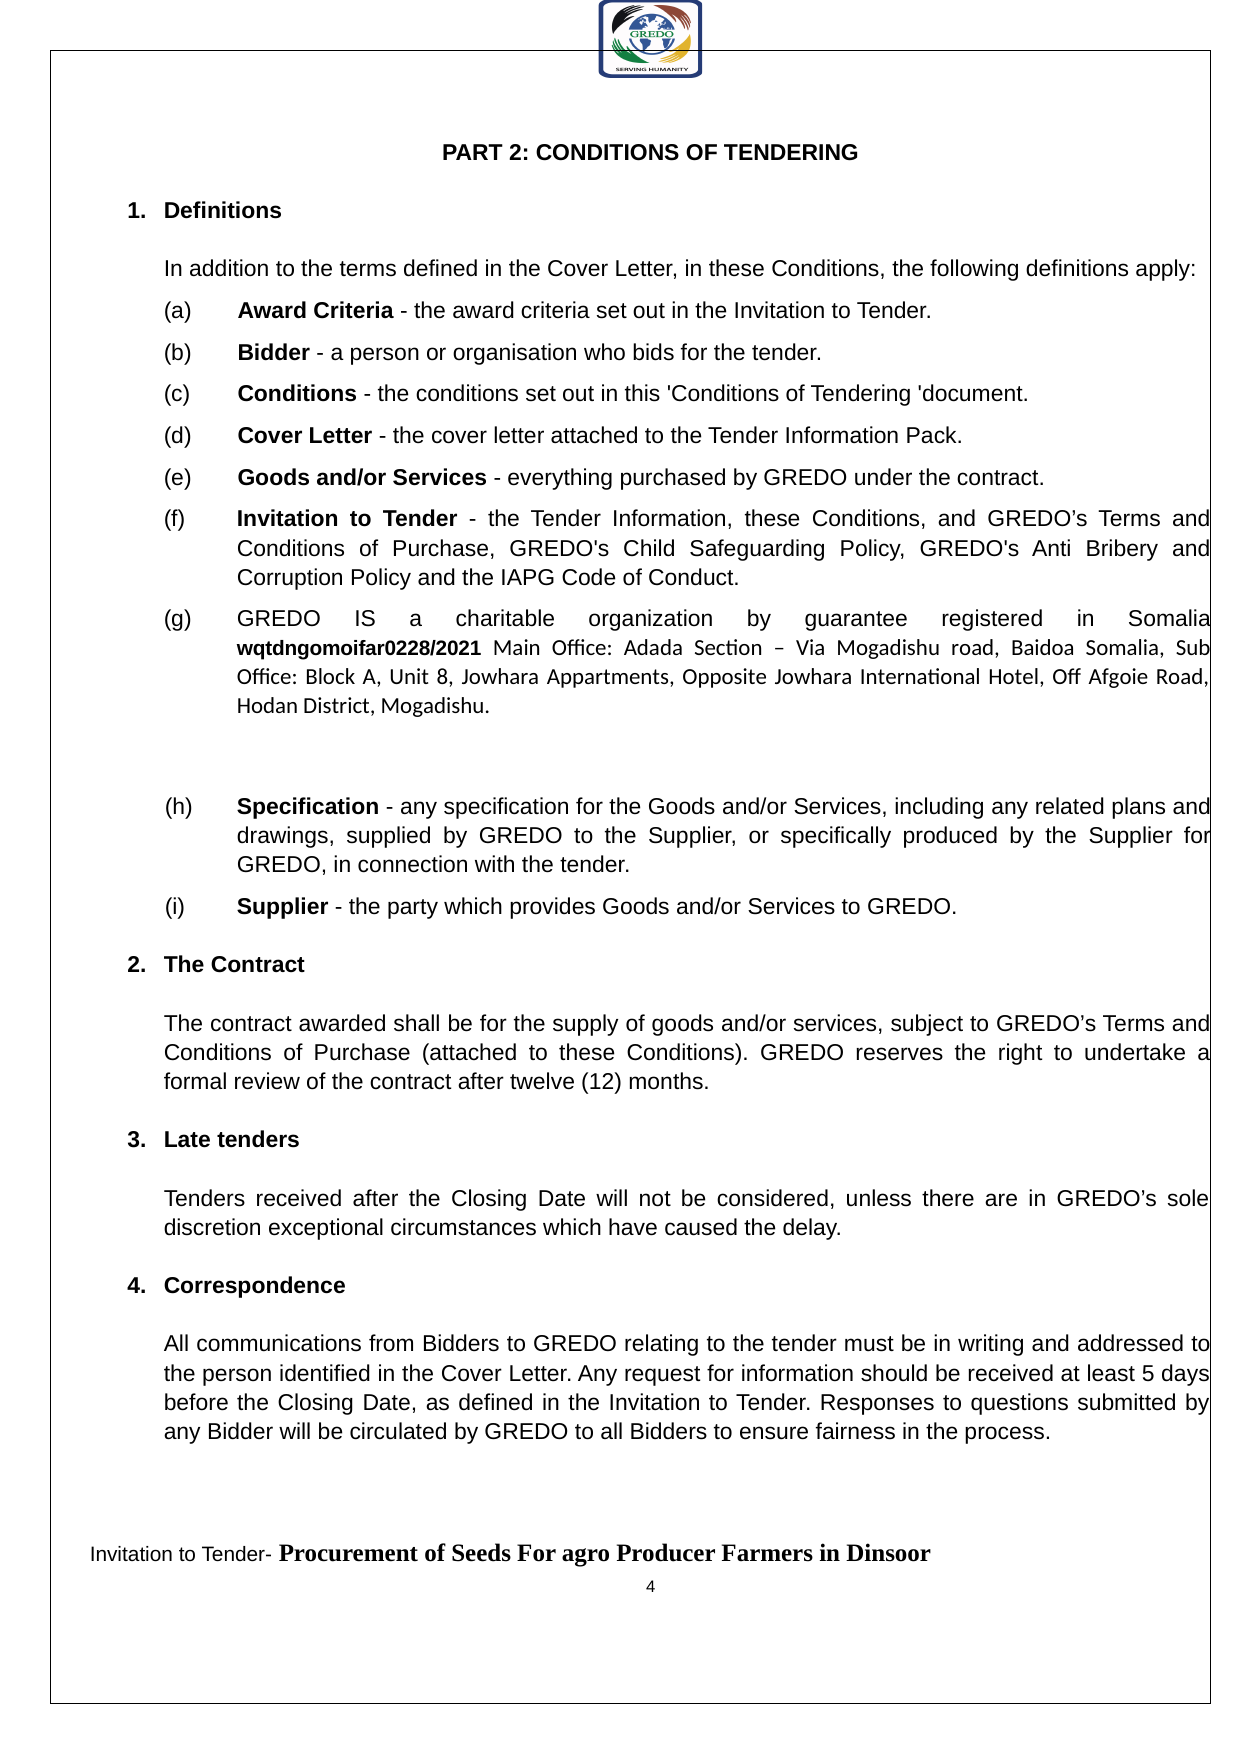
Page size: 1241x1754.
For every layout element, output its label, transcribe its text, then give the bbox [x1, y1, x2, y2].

text (i) Supplier - the party which provides Goods and/or Services to GREDO. [127, 890, 1210, 919]
text (c) Conditions - the conditions set out in this 'Conditions of Tendering 'document. [89, 377, 1210, 407]
list Correspondence [127, 1269, 1210, 1298]
picture [598, 0, 703, 50]
text (f) Invitation to Tender - the Tender Information, these Conditions, and GREDO’s Terms and Conditions of Purchase, GREDO's Child Safeguarding Policy, GREDO's Anti Bribery and Corruption Policy and the IAPG Code of Conduct. [89, 502, 1210, 590]
text (g) GREDO IS a charitable organization by guarantee registered in Somalia wqtdngomoifar0228/2021 Main Office: Adada Section – Via Mogadishu road, Baidoa Somalia, Sub Office: Block A, Unit 8, Jowhara Appartments, Opposite Jowhara International Hotel, Off Afgoie Road, Hodan District, Mogadishu. [89, 602, 1210, 719]
text (h) Specification - any specification for the Goods and/or Services, including any related plans and drawings, supplied by GREDO to the Supplier, or specifically produced by the Supplier for GREDO, in connection with the tender. [127, 790, 1210, 877]
list Late tenders [127, 1123, 1210, 1152]
text All communications from Bidders to GREDO relating to the tender must be in writing and addressed to the person identified in the Cover Letter. Any request for information should be received at least 5 days before the Closing Date, as defined in the Invitation to Tender. Responses to questions submitted by any Bidder will be circulated by GREDO to all Bidders to ensure fairness in the process. [163, 1327, 1210, 1444]
text (b) Bidder - a person or organisation who bids for the tender. [89, 336, 1210, 365]
text The contract awarded shall be for the supply of goods and/or services, subject to GREDO’s Terms and Conditions of Purchase (attached to these Conditions). GREDO reserves the right to undertake a formal review of the contract after twelve (12) months. [163, 1007, 1210, 1094]
text (a) Award Criteria - the award criteria set out in the Invitation to Tender. [89, 294, 1210, 323]
picture [598, 51, 703, 78]
text (e) Goods and/or Services - everything purchased by GREDO under the contract. [89, 461, 1210, 490]
list Definitions [127, 194, 1210, 223]
text (d) Cover Letter - the cover letter attached to the Tender Information Pack. [89, 419, 1210, 448]
text PART 2: CONDITIONS OF TENDERING [89, 136, 1210, 165]
text In addition to the terms defined in the Cover Letter, in these Conditions, the following definitions apply: [163, 252, 1210, 282]
list The Contract [127, 948, 1210, 977]
text Tenders received after the Closing Date will not be considered, unless there are in GREDO’s sole discretion exceptional circumstances which have caused the delay. [163, 1182, 1210, 1240]
